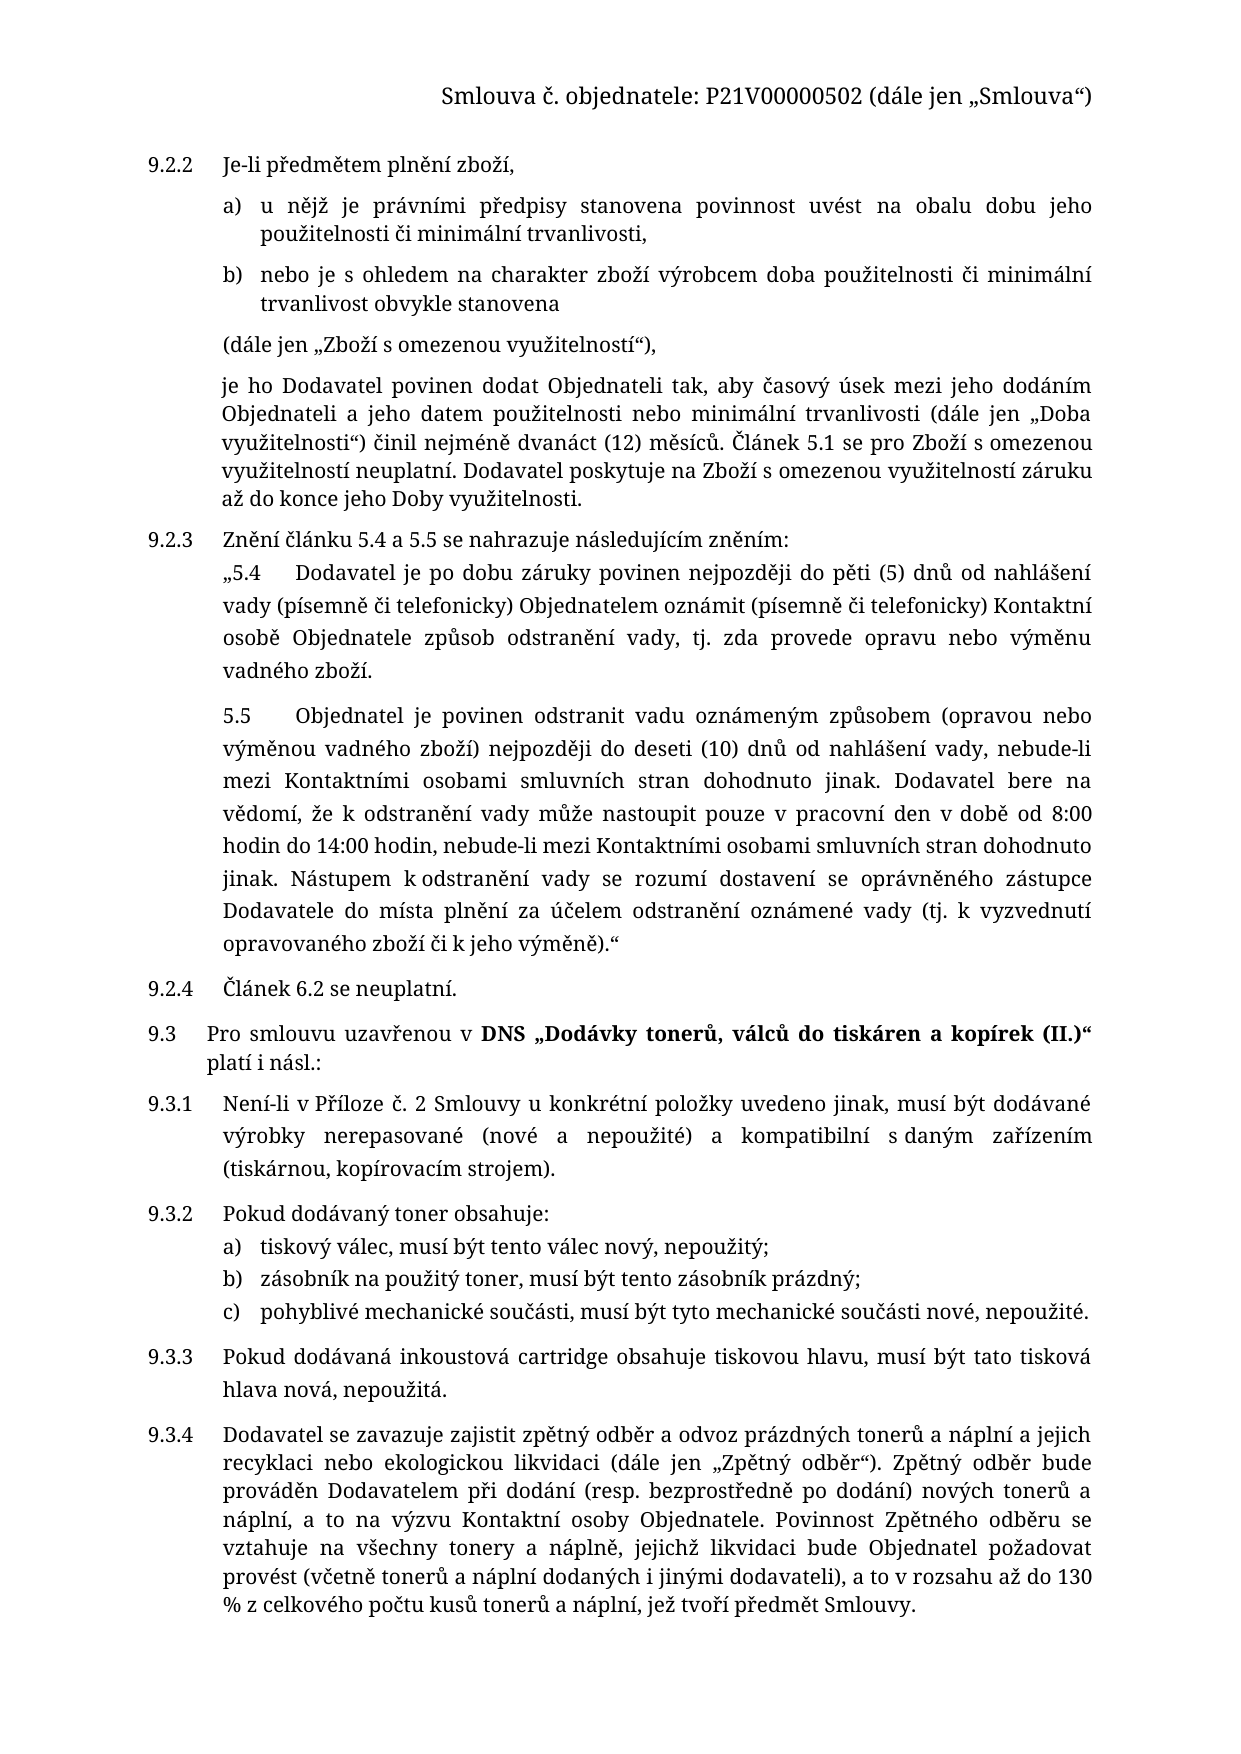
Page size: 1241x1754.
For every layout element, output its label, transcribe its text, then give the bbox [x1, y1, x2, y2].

list Není-li v Příloze č. 2 Smlouvy u konkrétní položky uvedeno jinak, musí být dodávané výrobky nerepasované (nové a nepoužité) a kompatibilní s daným zařízením (tiskárnou, kopírovacím strojem). [148, 1089, 1093, 1182]
text je ho Dodavatel povinen dodat Objednateli tak, aby časový úsek mezi jeho dodáním Objednateli a jeho datem použitelnosti nebo minimální trvanlivosti (dále jen „Doba využitelnosti“) činil nejméně dvanáct (12) měsíců. Článek 5.1 se pro Zboží s omezenou využitelností neuplatní. Dodavatel poskytuje na Zboží s omezenou využitelností záruku až do konce jeho Doby využitelnosti. [221, 371, 1093, 513]
list Pro smlouvu uzavřenou v DNS „Dodávky tonerů, válců do tiskáren a kopírek (II.)“ platí i násl.: [148, 1019, 1093, 1076]
list zásobník na použitý toner, musí být tento zásobník prázdný; [223, 1264, 1093, 1293]
list Znění článku 5.4 a 5.5 se nahrazuje následujícím zněním: [148, 526, 1093, 554]
list Dodavatel se zavazuje zajistit zpětný odběr a odvoz prázdných tonerů a náplní a jejich recyklaci nebo ekologickou likvidaci (dále jen „Zpětný odběr“). Zpětný odběr bude prováděn Dodavatelem při dodání (resp. bezprostředně po dodání) nových tonerů a náplní, a to na výzvu Kontaktní osoby Objednatele. Povinnost Zpětného odběru se vztahuje na všechny tonery a náplně, jejichž likvidaci bude Objednatel požadovat provést (včetně tonerů a náplní dodaných i jinými dodavateli), a to v rozsahu až do 130 % z celkového počtu kusů tonerů a náplní, jež tvoří předmět Smlouvy. [148, 1420, 1093, 1619]
list tiskový válec, musí být tento válec nový, nepoužitý; [223, 1232, 1093, 1260]
text (dále jen „Zboží s omezenou využitelností“), [223, 330, 1093, 358]
list 5.5 Objednatel je povinen odstranit vadu oznámeným způsobem (opravou nebo výměnou vadného zboží) nejpozději do deseti (10) dnů od nahlášení vady, nebude-li mezi Kontaktními osobami smluvních stran dohodnuto jinak. Dodavatel bere na vědomí, že k odstranění vady může nastoupit pouze v pracovní den v době od 8:00 hodin do 14:00 hodin, nebude-li mezi Kontaktními osobami smluvních stran dohodnuto jinak. Nástupem k odstranění vady se rozumí dostavení se oprávněného zástupce Dodavatele do místa plnění za účelem odstranění oznámené vady (tj. k vyzvednutí opravovaného zboží či k jeho výměně).“ [223, 701, 1093, 958]
list nebo je s ohledem na charakter zboží výrobcem doba použitelnosti či minimální trvanlivost obvykle stanovena [223, 261, 1093, 317]
list Je-li předmětem plnění zboží, [148, 150, 1093, 179]
list Pokud dodávaný toner obsahuje: [148, 1199, 1093, 1228]
list Pokud dodávaná inkoustová cartridge obsahuje tiskovou hlavu, musí být tato tisková hlava nová, nepoužitá. [148, 1342, 1093, 1403]
list pohyblivé mechanické součásti, musí být tyto mechanické součásti nové, nepoužité. [223, 1297, 1093, 1325]
list „5.4 Dodavatel je po dobu záruky povinen nejpozději do pěti (5) dnů od nahlášení vady (písemně či telefonicky) Objednatelem oznámit (písemně či telefonicky) Kontaktní osobě Objednatele způsob odstranění vady, tj. zda provede opravu nebo výměnu vadného zboží. [223, 558, 1093, 684]
list u nějž je právními předpisy stanovena povinnost uvést na obalu dobu jeho použitelnosti či minimální trvanlivosti, [223, 191, 1093, 248]
list Článek 6.2 se neuplatní. [148, 974, 1093, 1003]
